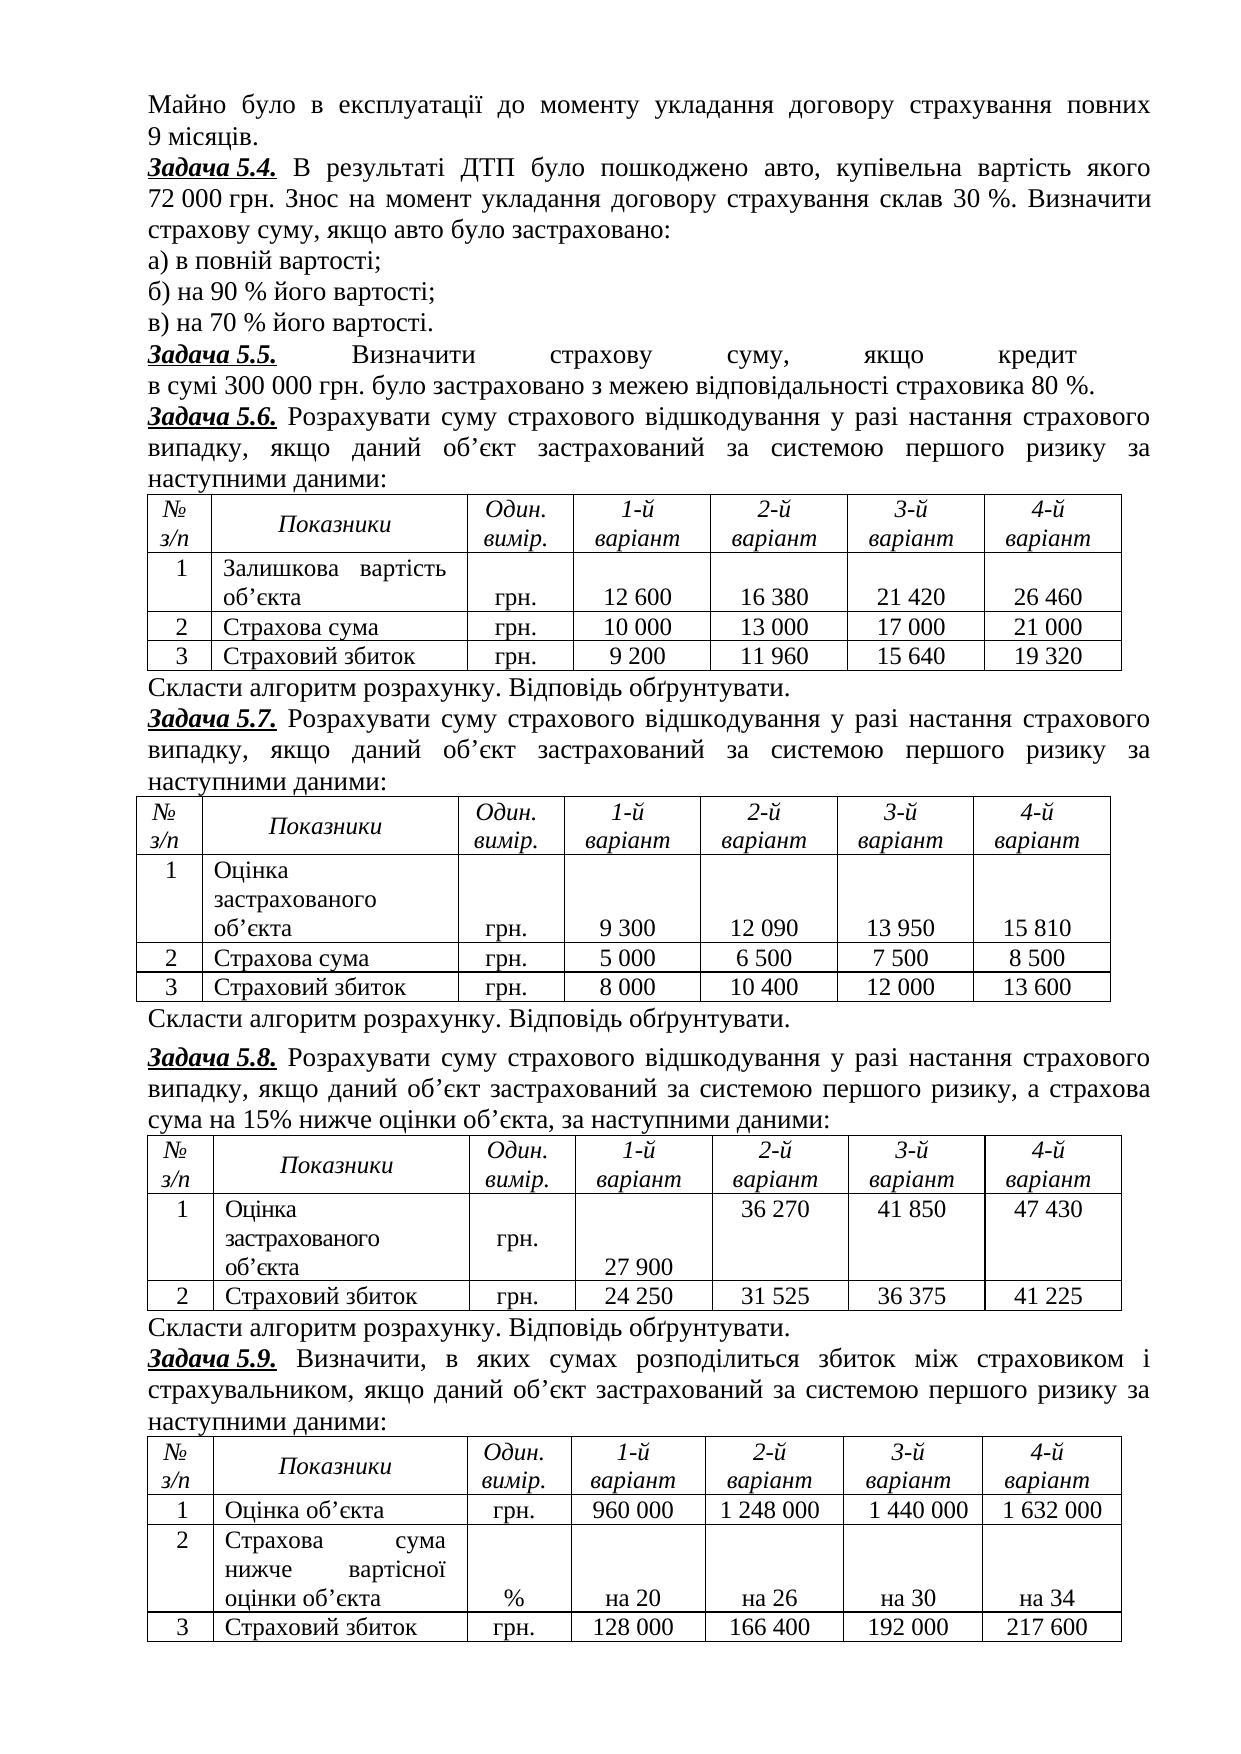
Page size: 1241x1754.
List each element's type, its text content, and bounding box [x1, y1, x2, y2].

table_header 3-й варіант [844, 1437, 982, 1494]
table_header Один. вимір. [468, 495, 573, 552]
table_header 2-й варіант [701, 797, 837, 854]
table_cell грн. [468, 612, 573, 640]
table_header № з/п [148, 495, 211, 552]
text в) на 70 % його вартості. [148, 307, 1152, 338]
table_cell 166 400 [706, 1613, 843, 1641]
table_cell 5 000 [565, 943, 700, 971]
table_cell 26 460 [985, 553, 1121, 611]
table_header 4-й варіант [986, 1136, 1121, 1193]
table_cell Страховий збиток [214, 1613, 467, 1641]
table_cell 3 [137, 973, 202, 1001]
table_header Показники [203, 797, 458, 854]
table_header 3-й варіант [838, 797, 973, 854]
table_header Один. вимір. [459, 797, 564, 854]
table_cell грн. [468, 1613, 571, 1641]
table_cell 11 960 [711, 641, 847, 670]
table_cell 13 950 [838, 855, 973, 942]
text Задача 5.6. Розрахувати суму страхового відшкодування у разі настання страхового випадку, якщо даний об’єкт застрахований за системою першого ризику за наступними даними: [148, 400, 1152, 493]
table_cell 960 000 [572, 1495, 705, 1524]
table_cell Страхова сума нижче вартісної оцінки об’єкта [214, 1525, 467, 1611]
table_cell 24 250 [576, 1281, 712, 1310]
table_cell 27 900 [576, 1194, 712, 1280]
table_cell 3 [148, 1613, 213, 1641]
text Скласти алгоритм розрахунку. Відповідь обґрунтувати. [148, 671, 1152, 702]
table_cell грн. [468, 641, 573, 670]
table_cell 16 380 [711, 553, 847, 611]
table_cell 1 440 000 [844, 1495, 982, 1524]
text Скласти алгоритм розрахунку. Відповідь обґрунтувати. [148, 1002, 1152, 1033]
table_header 1-й варіант [572, 1437, 705, 1494]
table_cell % [468, 1525, 571, 1611]
table_cell 2 [148, 612, 211, 640]
text Задача 5.5. Визначити страхову суму, якщо кредит в сумі 300 000 грн. було застраховано з межею відповідальності страховика 80 %. [148, 338, 1152, 400]
table_cell Страхова сума [212, 612, 467, 640]
table_cell 9 200 [574, 641, 710, 670]
table_cell 6 500 [701, 943, 837, 971]
table_header 3-й варіант [849, 1136, 984, 1193]
table_cell грн. [468, 1495, 571, 1524]
table_cell 21 000 [985, 612, 1121, 640]
table_cell Страховий збиток [212, 641, 467, 670]
table_cell 7 500 [838, 943, 973, 971]
table_cell Страхова сума [203, 943, 458, 971]
table_cell грн. [459, 973, 564, 1001]
table_cell 128 000 [572, 1613, 705, 1641]
table_cell 36 375 [849, 1281, 984, 1310]
table_cell 8 000 [565, 973, 700, 1001]
table_cell 41 850 [849, 1194, 984, 1280]
table_cell грн. [459, 855, 564, 942]
table_cell 12 000 [838, 973, 973, 1001]
table_cell на 30 [844, 1525, 982, 1611]
table_cell на 20 [572, 1525, 705, 1611]
table_cell Оцінка об’єкта [214, 1495, 467, 1524]
table_cell 217 600 [983, 1613, 1121, 1641]
table_header 1-й варіант [574, 495, 710, 552]
table_cell 8 500 [974, 943, 1110, 971]
table_cell грн. [459, 943, 564, 971]
table_cell 15 640 [848, 641, 984, 670]
table_cell 10 000 [574, 612, 710, 640]
table_cell 192 000 [844, 1613, 982, 1641]
table_header Один. вимір. [468, 1437, 571, 1494]
table_cell 10 400 [701, 973, 837, 1001]
table_cell 17 000 [848, 612, 984, 640]
table_cell 2 [137, 943, 202, 971]
table_cell 1 [148, 553, 211, 611]
table_cell 2 [148, 1281, 213, 1310]
table_header 4-й варіант [983, 1437, 1121, 1494]
text а) в повній вартості; [148, 244, 1152, 275]
table_cell на 26 [706, 1525, 843, 1611]
table_header 3-й варіант [848, 495, 984, 552]
text б) на 90 % його вартості; [148, 275, 1152, 307]
table_cell 1 [148, 1194, 213, 1280]
table_cell 12 600 [574, 553, 710, 611]
table_cell грн. [468, 553, 573, 611]
table_header 4-й варіант [985, 495, 1121, 552]
table_header Показники [214, 1136, 469, 1193]
text Задача 5.7. Розрахувати суму страхового відшкодування у разі настання страхового випадку, якщо даний об’єкт застрахований за системою першого ризику за наступними даними: [148, 702, 1152, 796]
table_header № з/п [148, 1437, 213, 1494]
table_cell 41 225 [986, 1281, 1121, 1310]
table_cell грн. [470, 1194, 575, 1280]
table_header № з/п [148, 1136, 213, 1193]
table_header Один. вимір. [470, 1136, 575, 1193]
table_cell 13 000 [711, 612, 847, 640]
table_cell 21 420 [848, 553, 984, 611]
table_header № з/п [137, 797, 202, 854]
table_cell Оцінка застрахованого об’єкта [203, 855, 458, 942]
table_header 2-й варіант [713, 1136, 848, 1193]
text Задача 5.4. В результаті ДТП було пошкоджено авто, купівельна вартість якого 72 000 грн. Знос на момент укладання договору страхування склав 30 %. Визначити страхову суму, якщо авто було застраховано: [148, 151, 1152, 244]
text Задача 5.8. Розрахувати суму страхового відшкодування у разі настання страхового випадку, якщо даний об’єкт застрахований за системою першого ризику, а страхова сума на 15% нижче оцінки об’єкта, за наступними даними: [148, 1041, 1152, 1134]
table_cell грн. [470, 1281, 575, 1310]
table_header Показники [212, 495, 467, 552]
table_cell 19 320 [985, 641, 1121, 670]
table_header 2-й варіант [706, 1437, 843, 1494]
table_cell 3 [148, 641, 211, 670]
table_cell 13 600 [974, 973, 1110, 1001]
table_cell 9 300 [565, 855, 700, 942]
table_cell 36 270 [713, 1194, 848, 1280]
table_cell Страховий збиток [214, 1281, 469, 1310]
table_cell 2 [148, 1525, 213, 1611]
table_cell 1 248 000 [706, 1495, 843, 1524]
table_cell 15 810 [974, 855, 1110, 942]
table_cell 1 [148, 1495, 213, 1524]
table_cell 31 525 [713, 1281, 848, 1310]
table_header 2-й варіант [711, 495, 847, 552]
table_cell Страховий збиток [203, 973, 458, 1001]
table_cell Залишкова вартість об’єкта [212, 553, 467, 611]
table_cell 12 090 [701, 855, 837, 942]
table_cell на 34 [983, 1525, 1121, 1611]
table_cell Оцінка застрахованого об’єкта [214, 1194, 469, 1280]
text Задача 5.9. Визначити, в яких сумах розподілиться збиток між страховиком і страхувальником, якщо даний об’єкт застрахований за системою першого ризику за наступними даними: [148, 1342, 1152, 1436]
table_header Показники [214, 1437, 467, 1494]
table_cell 1 [137, 855, 202, 942]
text Скласти алгоритм розрахунку. Відповідь обґрунтувати. [148, 1311, 1152, 1342]
table_cell 47 430 [986, 1194, 1121, 1280]
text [148, 88, 1152, 151]
table_header 1-й варіант [565, 797, 700, 854]
table_header 4-й варіант [974, 797, 1110, 854]
table_cell 1 632 000 [983, 1495, 1121, 1524]
table_header 1-й варіант [576, 1136, 712, 1193]
